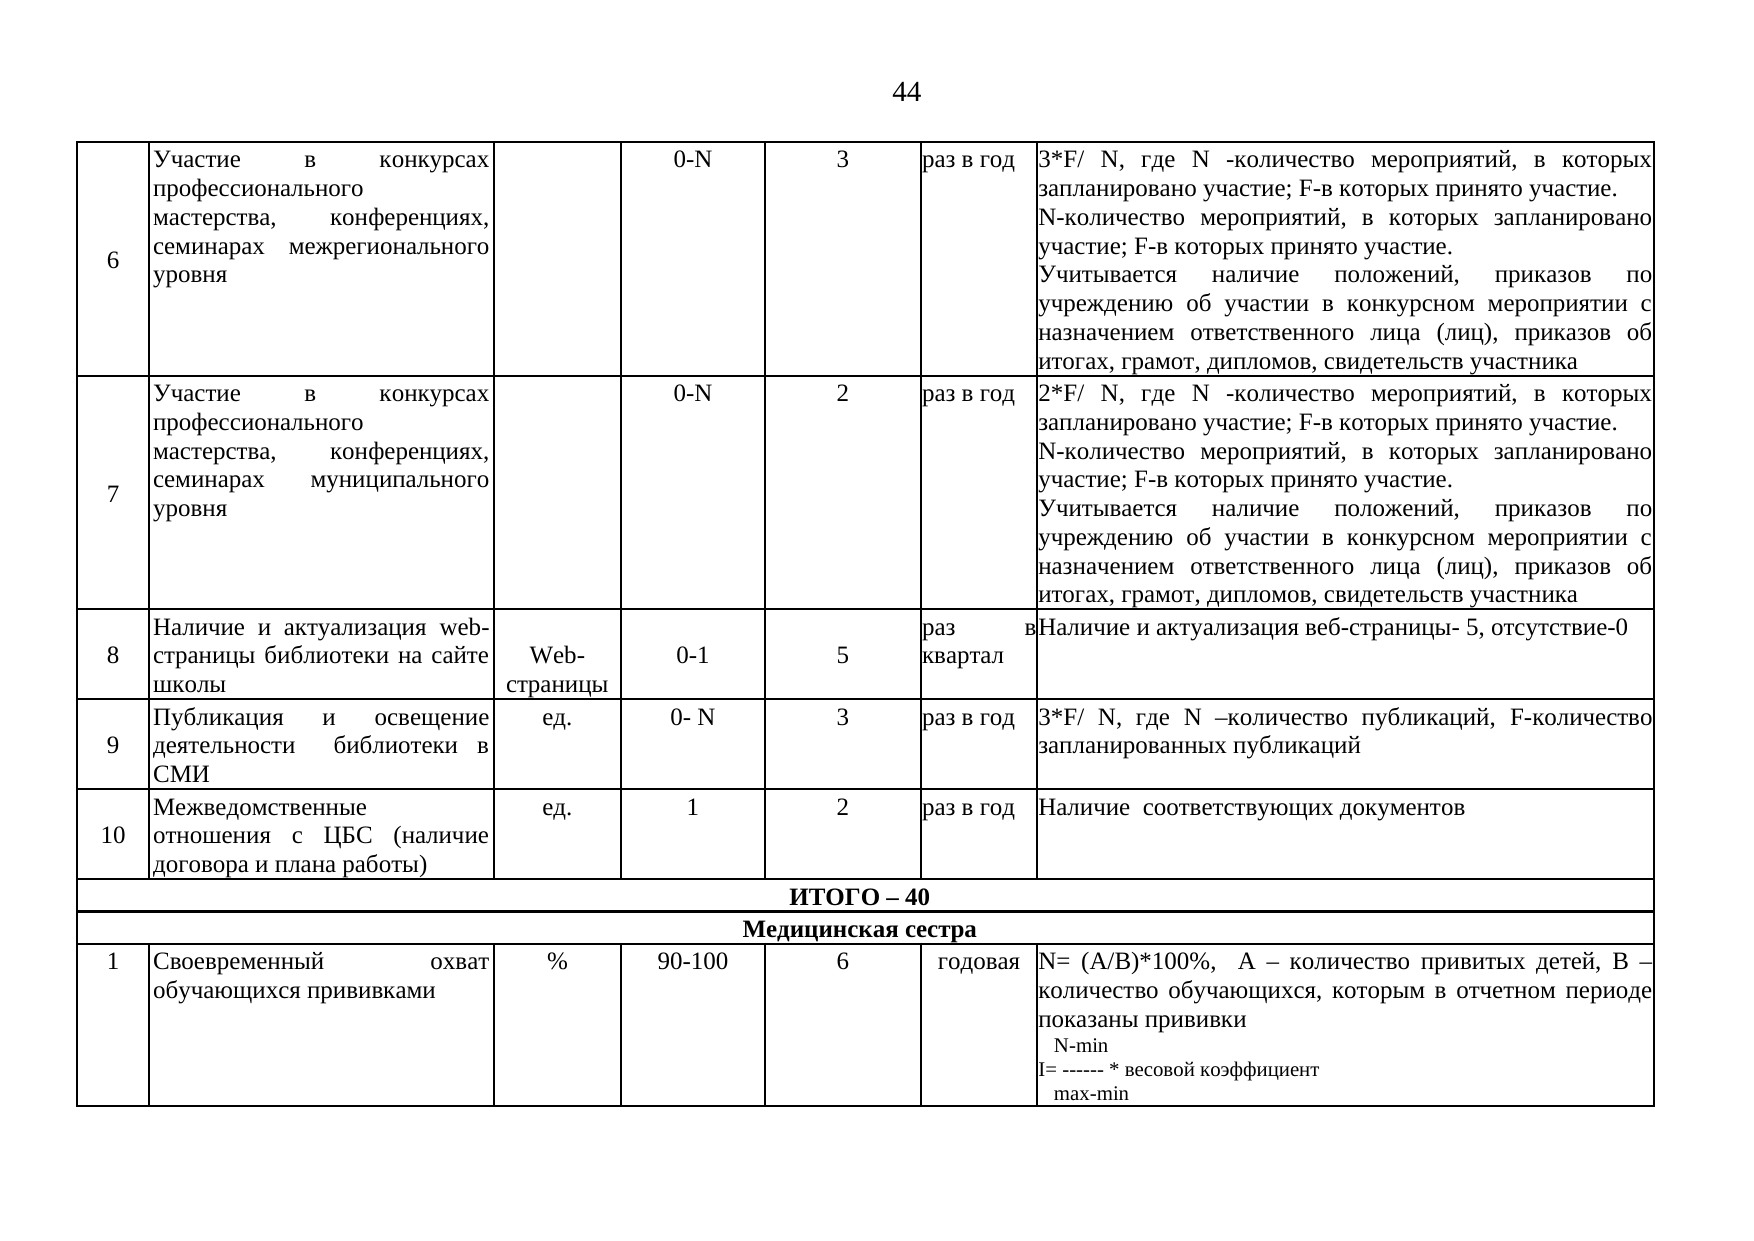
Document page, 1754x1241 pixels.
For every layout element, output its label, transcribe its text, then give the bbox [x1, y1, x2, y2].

table_cell 1 [622, 790, 764, 878]
table_cell 3*F/ N, где N -количество мероприятий, в которых запланировано участие; F-в которых принято участие. N-количество мероприятий, в которых запланировано участие; F-в которых принято участие. Учитывается наличие положений, приказов по учреждению об участии в конкурсном мероприятии с назначением ответственного лица (лиц), приказов об итогах, грамот, дипломов, свидетельств участника [1038, 143, 1653, 374]
table_cell 1 [78, 945, 148, 1105]
table_cell 0-1 [622, 610, 764, 698]
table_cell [1038, 945, 1653, 1105]
table_cell % [495, 945, 620, 1105]
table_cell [150, 945, 493, 1105]
table_cell [495, 377, 620, 608]
table_cell 0-N [622, 377, 764, 608]
table_cell Наличие соответствующих документов [1038, 790, 1653, 878]
table_cell Участие в конкурсах профессионального мастерства, конференциях, семинарах межрегионального уровня [150, 143, 493, 374]
table_cell 2 [766, 377, 920, 608]
table_cell 8 [78, 610, 148, 698]
table_cell 2 [766, 790, 920, 878]
table_cell 2*F/ N, где N -количество мероприятий, в которых запланировано участие; F-в которых принято участие. N-количество мероприятий, в которых запланировано участие; F-в которых принято участие. Учитывается наличие положений, приказов по учреждению об участии в конкурсном мероприятии с назначением ответственного лица (лиц), приказов об итогах, грамот, дипломов, свидетельств участника [1038, 377, 1653, 608]
table_cell 6 [766, 945, 920, 1105]
table_cell 10 [78, 790, 148, 878]
table_cell годовая [922, 945, 1036, 1105]
table_cell Участие в конкурсах профессионального мастерства, конференциях, семинарах муниципального уровня [150, 377, 493, 608]
table_cell ИТОГО – 40 [78, 880, 1653, 910]
table_cell Публикация и освещение деятельности библиотеки в СМИ [150, 700, 493, 788]
table_cell [495, 143, 620, 374]
table_cell 3 [766, 143, 920, 374]
table_cell 6 [78, 143, 148, 374]
table_cell 0-N [622, 143, 764, 374]
table_cell 90-100 [622, 945, 764, 1105]
table_cell раз в квартал [922, 610, 1036, 698]
table_cell 0- N [622, 700, 764, 788]
table_cell раз в год [922, 143, 1036, 374]
table_cell ед. [495, 700, 620, 788]
table_cell Медицинская сестра [78, 913, 1653, 943]
table_cell 7 [78, 377, 148, 608]
table_cell 3 [766, 700, 920, 788]
table_cell 3*F/ N, где N –количество публикаций, F-количество запланированных публикаций [1038, 700, 1653, 788]
table_cell Наличие и актуализация веб-страницы- 5, отсутствие-0 [1038, 610, 1653, 698]
table_cell Межведомственные отношения с ЦБС (наличие договора и плана работы) [150, 790, 493, 878]
table_cell раз в год [922, 790, 1036, 878]
table_cell раз в год [922, 700, 1036, 788]
table_cell ед. [495, 790, 620, 878]
table_cell раз в год [922, 377, 1036, 608]
table_cell 5 [766, 610, 920, 698]
table_cell Web- страницы [495, 610, 620, 698]
table_cell 9 [78, 700, 148, 788]
table_cell Наличие и актуализация web- страницы библиотеки на сайте школы [150, 610, 493, 698]
